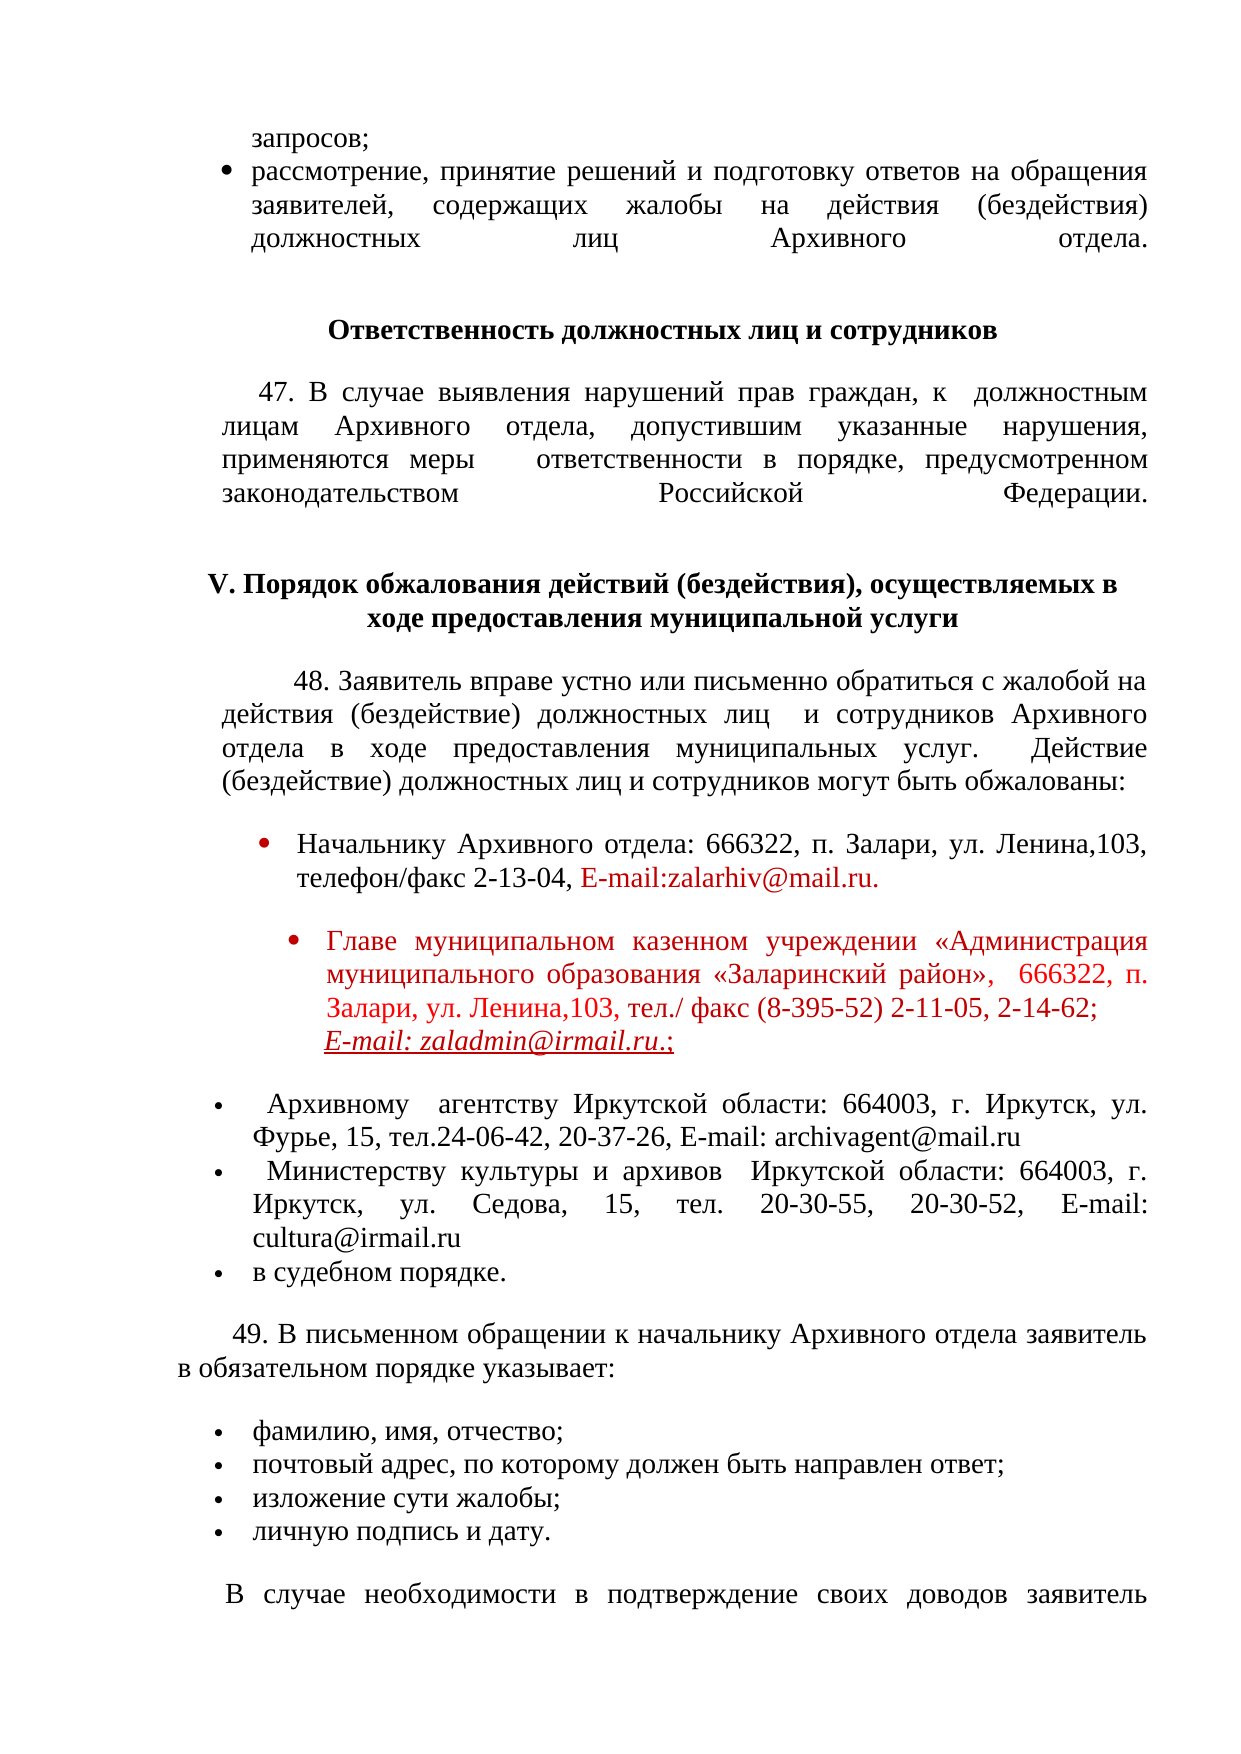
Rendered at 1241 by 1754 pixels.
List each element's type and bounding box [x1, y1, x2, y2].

table_header [176, 118, 1150, 1611]
